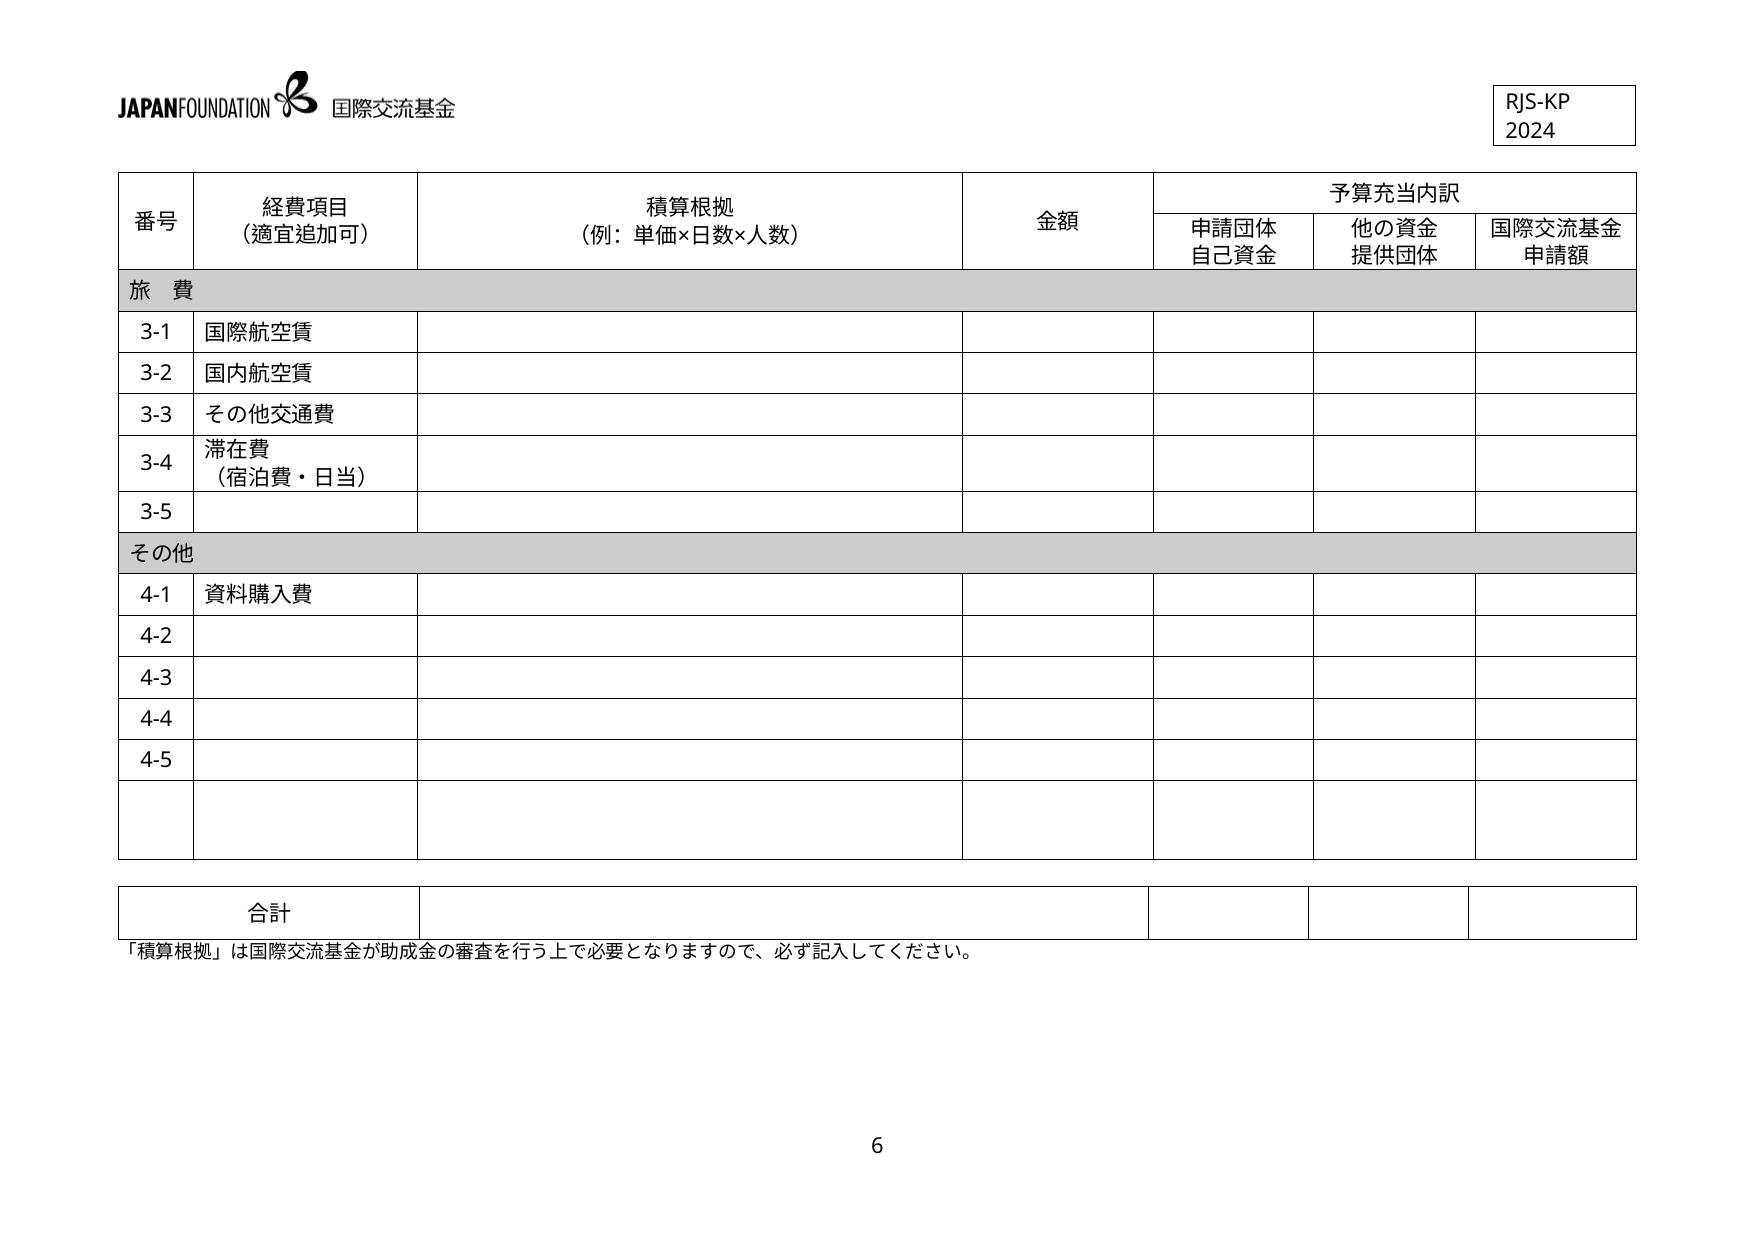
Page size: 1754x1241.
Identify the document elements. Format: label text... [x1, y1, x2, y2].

table_cell [418, 740, 962, 780]
table_cell [1154, 312, 1313, 352]
table_cell [1314, 312, 1475, 352]
table_cell [194, 492, 417, 532]
table_cell 4-3 [119, 657, 193, 697]
table_cell [119, 781, 193, 859]
table_cell [1476, 312, 1636, 352]
table_cell 3-5 [119, 492, 193, 532]
table_cell [1154, 574, 1313, 615]
table_cell [418, 781, 962, 859]
table_cell [963, 436, 1153, 491]
table_cell [1476, 574, 1636, 615]
table_cell [1476, 394, 1636, 434]
table_cell [194, 740, 417, 780]
table_cell [1314, 492, 1475, 532]
table_header 金額 [963, 173, 1153, 269]
table_cell [1314, 781, 1475, 859]
table_cell [418, 699, 962, 739]
table_cell [1154, 436, 1313, 491]
table_cell [1314, 616, 1475, 656]
table_cell 3-4 [119, 436, 193, 491]
table_cell [963, 312, 1153, 352]
table_cell [1314, 574, 1475, 615]
table_cell [418, 492, 962, 532]
table_cell [418, 353, 962, 393]
table_cell 他の資金 提供団体 [1314, 214, 1475, 269]
table_cell 申請団体 自己資金 [1154, 214, 1313, 269]
table_cell 4-4 [119, 699, 193, 739]
table_cell [963, 657, 1153, 697]
table_cell [1314, 353, 1475, 393]
table_cell [963, 492, 1153, 532]
table_cell [418, 394, 962, 434]
table_cell [194, 616, 417, 656]
table_cell [963, 616, 1153, 656]
table_cell [1154, 699, 1313, 739]
table_cell 3-1 [119, 312, 193, 352]
table_cell [194, 699, 417, 739]
table_header [1309, 887, 1468, 939]
table_cell 4-5 [119, 740, 193, 780]
table_cell [1314, 740, 1475, 780]
table_cell 国際航空賃 [194, 312, 417, 352]
table_cell [1154, 657, 1313, 697]
table_cell 3-3 [119, 394, 193, 434]
table_cell [1314, 699, 1475, 739]
table_header 積算根拠 （例：単価×日数×人数） [418, 173, 962, 269]
table_cell [1314, 657, 1475, 697]
table_cell [963, 574, 1153, 615]
table_cell [963, 353, 1153, 393]
table_cell [963, 394, 1153, 434]
text 「積算根拠」は国際交流基金が助成金の審査を行う上で必要となりますので、必ず記入してください。 [118, 940, 1636, 963]
table_cell [1154, 492, 1313, 532]
table_cell 4-1 [119, 574, 193, 615]
table_cell 3-2 [119, 353, 193, 393]
table_cell その他交通費 [194, 394, 417, 434]
table_cell [418, 657, 962, 697]
table_cell [1154, 616, 1313, 656]
table_cell 旅 費 [119, 270, 1636, 311]
table_cell [1154, 781, 1313, 859]
table_cell その他 [119, 533, 1636, 573]
table_cell [963, 699, 1153, 739]
table_cell 国内航空賃 [194, 353, 417, 393]
table_cell [1476, 353, 1636, 393]
table_cell [418, 312, 962, 352]
table_cell [1476, 616, 1636, 656]
table_cell 国際交流基金 申請額 [1476, 214, 1636, 269]
table_cell [963, 781, 1153, 859]
table_header 経費項目 （適宜追加可） [194, 173, 417, 269]
table_cell [1476, 699, 1636, 739]
table_cell [418, 436, 962, 491]
table_cell [1476, 657, 1636, 697]
table_cell [194, 781, 417, 859]
table_cell [1476, 436, 1636, 491]
table_cell [1476, 740, 1636, 780]
table_cell [418, 574, 962, 615]
table_header [420, 887, 1148, 939]
table_header 予算充当内訳 [1154, 173, 1636, 213]
table_cell [1314, 394, 1475, 434]
table_header [1469, 887, 1636, 939]
picture [118, 71, 455, 118]
table_header 合計 [119, 887, 419, 939]
table_header 番号 [119, 173, 193, 269]
table_cell [194, 657, 417, 697]
table_cell [1476, 492, 1636, 532]
table_cell 資料購入費 [194, 574, 417, 615]
table_cell [418, 616, 962, 656]
table_header [1149, 887, 1308, 939]
table_cell 4-2 [119, 616, 193, 656]
table_cell [1154, 353, 1313, 393]
table_cell [1476, 781, 1636, 859]
table_cell 滞在費 （宿泊費・日当） [194, 436, 417, 491]
table_cell [1154, 740, 1313, 780]
table_cell [1154, 394, 1313, 434]
table_cell [1314, 436, 1475, 491]
table_cell [963, 740, 1153, 780]
